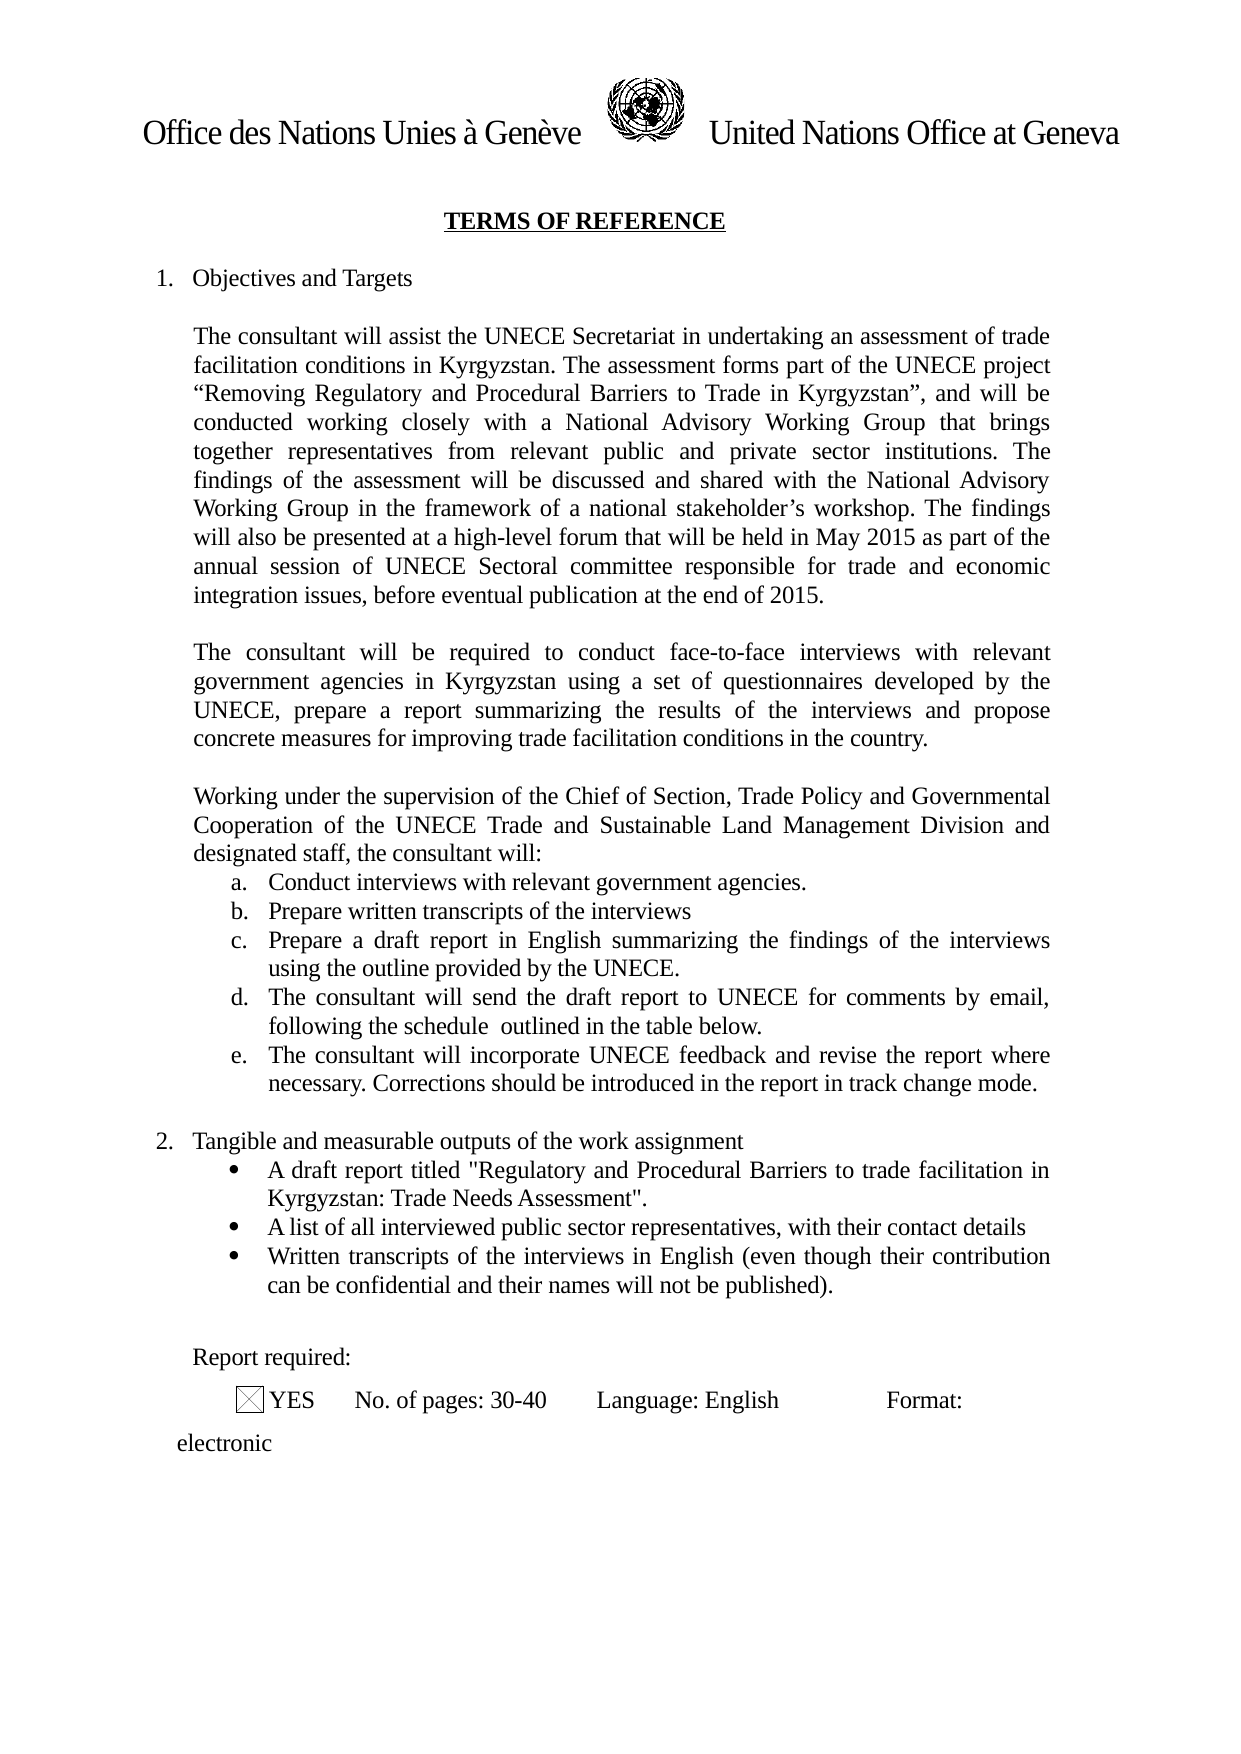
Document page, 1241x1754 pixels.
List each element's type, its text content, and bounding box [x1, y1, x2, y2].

list A list of all interviewed public sector representatives, with their contact details [229, 1212, 1051, 1241]
text Working under the supervision of the Chief of Section, Trade Policy and Governmental Cooperation of the UNECE Trade and Sustainable Land Management Division and designated staff, the consultant will: [193, 781, 1051, 867]
list A draft report titled "Regulatory and Procedural Barriers to trade facilitation in Kyrgyzstan: Trade Needs Assessment". [229, 1155, 1051, 1212]
text The consultant will assist the UNECE Secretariat in undertaking an assessment of trade facilitation conditions in Kyrgyzstan. The assessment forms part of the UNECE project “Removing Regulatory and Procedural Barriers to Trade in Kyrgyzstan”, and will be conducted working closely with a National Advisory Working Group that brings together representatives from relevant public and private sector institutions. The findings of the assessment will be discussed and shared with the National Advisory Working Group in the framework of a national stakeholder’s workshop. The findings will also be presented at a high-level forum that will be held in May 2015 as part of the annual session of UNECE Sectoral committee responsible for trade and economic integration issues, before eventual publication at the end of 2015. [193, 321, 1051, 608]
table_header United Nations Office at [698, 74, 1199, 162]
list Written transcripts of the interviews in English (even though their contribution can be confidential and their names will not be published). [229, 1241, 1051, 1298]
text TERMS OF REFERENCE [118, 206, 1051, 235]
text YES No. of pages: 30-40 Language: English Format: electronic [177, 1385, 1051, 1457]
list Prepare a draft report in English summarizing the findings of the interviews using the outline provided by the UNECE. [231, 925, 1051, 982]
list The consultant will incorporate UNECE feedback and revise the report where necessary. Corrections should be introduced in the report in track change mode. [231, 1040, 1051, 1097]
text Report required: [133, 1342, 1051, 1370]
list Conduct interviews with relevant government agencies. [231, 867, 1051, 896]
list Prepare written transcripts of the interviews [231, 896, 1051, 925]
table_header Office des Nations Unies à Genève [107, 74, 594, 162]
list Tangible and measurable outputs of the work assignment [156, 1126, 1051, 1155]
list The consultant will send the draft report to UNECE for comments by email, following the schedule outlined in the table below. [231, 982, 1051, 1040]
text The consultant will be required to conduct face-to-face interviews with relevant government agencies in Kyrgyzstan using a set of questionnaires developed by the UNECE, prepare a report summarizing the results of the interviews and propose concrete measures for improving trade facilitation conditions in the country. [193, 637, 1051, 752]
list Objectives and Targets [156, 263, 1051, 292]
table_header [594, 74, 697, 162]
